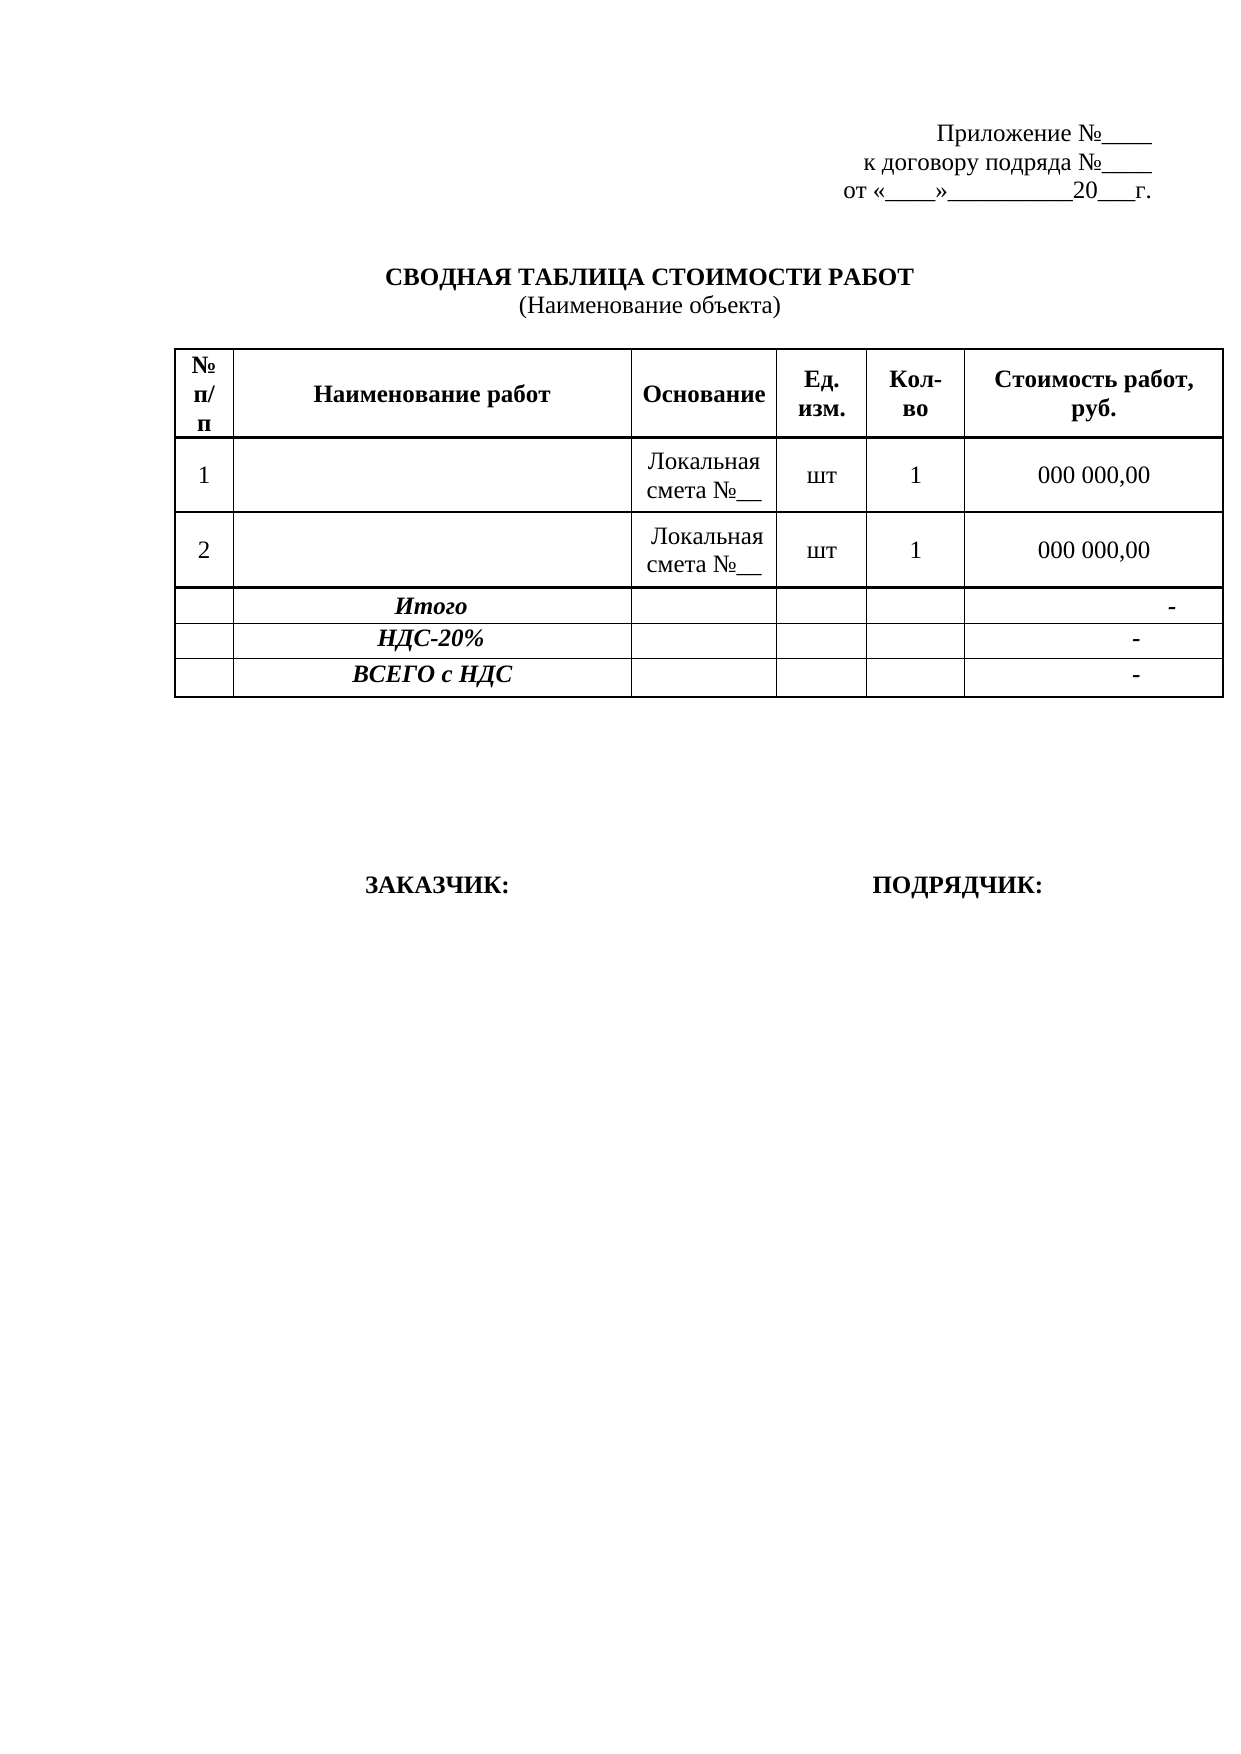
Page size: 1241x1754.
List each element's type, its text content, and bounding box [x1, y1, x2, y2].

table_cell НДС-20% [234, 624, 631, 658]
table_cell [632, 659, 776, 696]
table_header ЗАКАЗЧИК: [183, 842, 695, 957]
table_cell 1 [867, 513, 964, 586]
table_cell 1 [176, 439, 233, 511]
table_header Наименование работ [234, 350, 631, 436]
table_cell Локальная смета №__ [632, 439, 776, 511]
table_cell 000 000,00 [965, 439, 1222, 511]
table_header Основание [632, 350, 776, 436]
table_cell [777, 589, 866, 622]
table_cell 000 000,00 [965, 513, 1222, 586]
table_cell [632, 624, 776, 658]
table_cell [176, 659, 233, 696]
table_cell [234, 439, 631, 511]
table_header № п/п [176, 350, 233, 436]
table_cell 1 [867, 439, 964, 511]
table_cell [234, 513, 631, 586]
table_header Кол-во [867, 350, 964, 436]
table_cell [867, 589, 964, 622]
table_header Ед. изм. [777, 350, 866, 436]
table_cell [867, 659, 964, 696]
text к договору подряда №____ [748, 147, 1152, 176]
text СВОДНАЯ ТАБЛИЦА СТОИМОСТИ РАБОТ [148, 262, 1152, 291]
table_cell [777, 624, 866, 658]
table_cell [777, 659, 866, 696]
text от «____»__________20___г. [748, 176, 1152, 204]
table_cell [176, 589, 233, 622]
table_cell шт [777, 513, 866, 586]
text (Наименование объекта) [148, 291, 1152, 319]
table_cell Итого [234, 589, 631, 622]
table_cell 2 [176, 513, 233, 586]
table_header Стоимость работ, руб. [965, 350, 1222, 436]
table_cell [176, 624, 233, 658]
table_cell [632, 589, 776, 622]
table_cell Локальная смета №__ [632, 513, 776, 586]
table_header ПОДРЯДЧИК: [695, 842, 1220, 957]
table_cell ВСЕГО с НДС [234, 659, 631, 696]
table_cell шт [777, 439, 866, 511]
text Приложение №____ [148, 118, 1152, 147]
table_cell [867, 624, 964, 658]
table_cell - [965, 624, 1222, 658]
table_cell - [965, 589, 1222, 622]
table_cell - [965, 659, 1222, 696]
